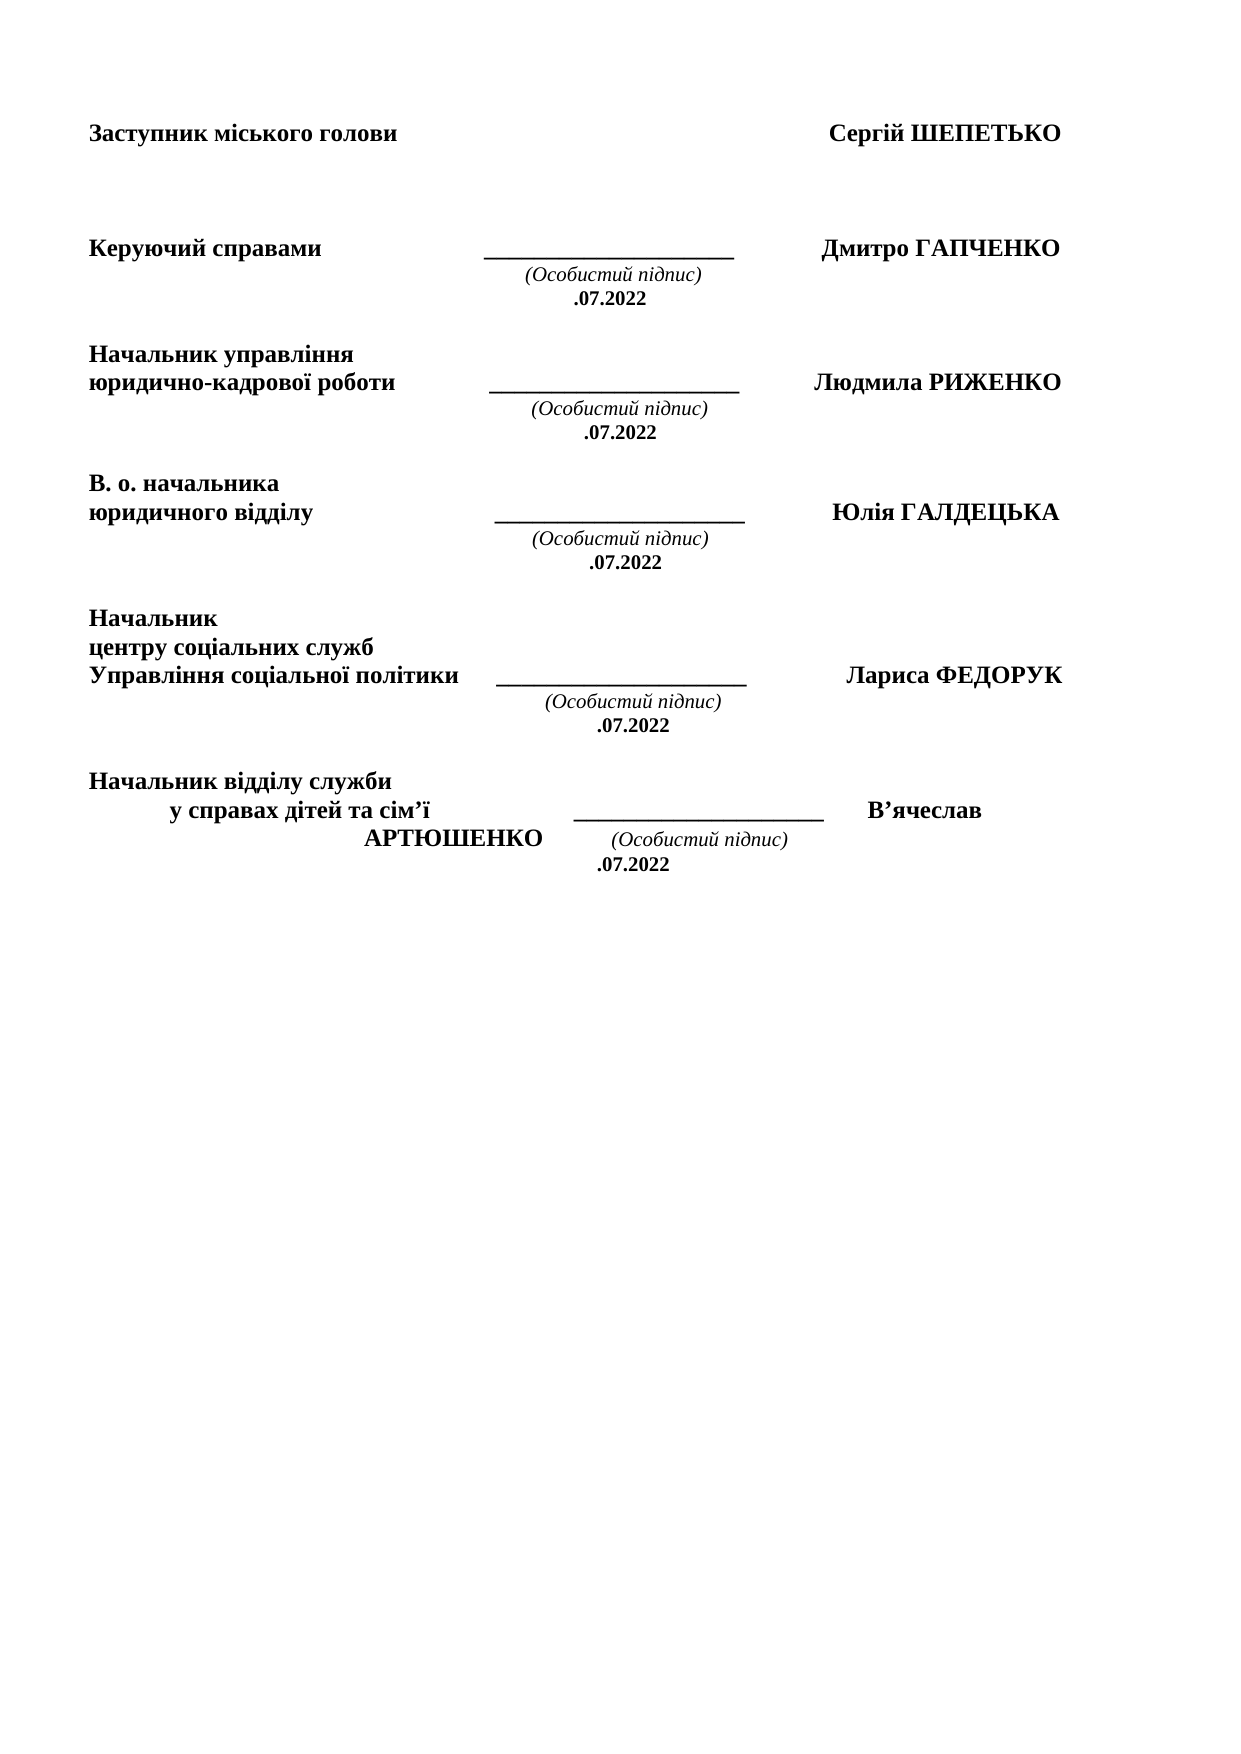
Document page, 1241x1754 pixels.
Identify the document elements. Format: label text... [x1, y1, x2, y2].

text у справах дітей та сім’ї ____________________ В’ячеслав АРТЮШЕНКО (Особистий підпис) [88, 795, 1063, 852]
text .07.2022 [88, 550, 1063, 574]
text .07.2022 [88, 852, 1063, 876]
text Начальник управління [88, 339, 1063, 367]
text (Особистий підпис) [88, 396, 1063, 420]
text .07.2022 [88, 713, 1063, 737]
text юридичного відділу ____________________ Юлія ГАЛДЕЦЬКА [88, 497, 1063, 526]
text центру соціальних служб [88, 632, 1063, 660]
text (Особистий підпис) [88, 526, 1063, 550]
text (Особистий підпис) [88, 689, 1063, 713]
text юридично-кадрової роботи ____________________ Людмила РИЖЕНКО [88, 367, 1063, 396]
text Начальник відділу служби [88, 766, 1063, 795]
text В. о. начальника [88, 468, 1063, 497]
text Керуючий справами ____________________ Дмитро ГАПЧЕНКО [88, 233, 1063, 262]
text Управління соціальної політики ____________________ Лариса ФЕДОРУК [88, 660, 1063, 689]
text Начальник [88, 603, 1063, 632]
text (Особистий підпис) [88, 262, 1063, 286]
text Заступник міського голови Сергій ШЕПЕТЬКО [88, 118, 1063, 147]
text .07.2022 [88, 286, 1063, 310]
text .07.2022 [88, 420, 1063, 444]
